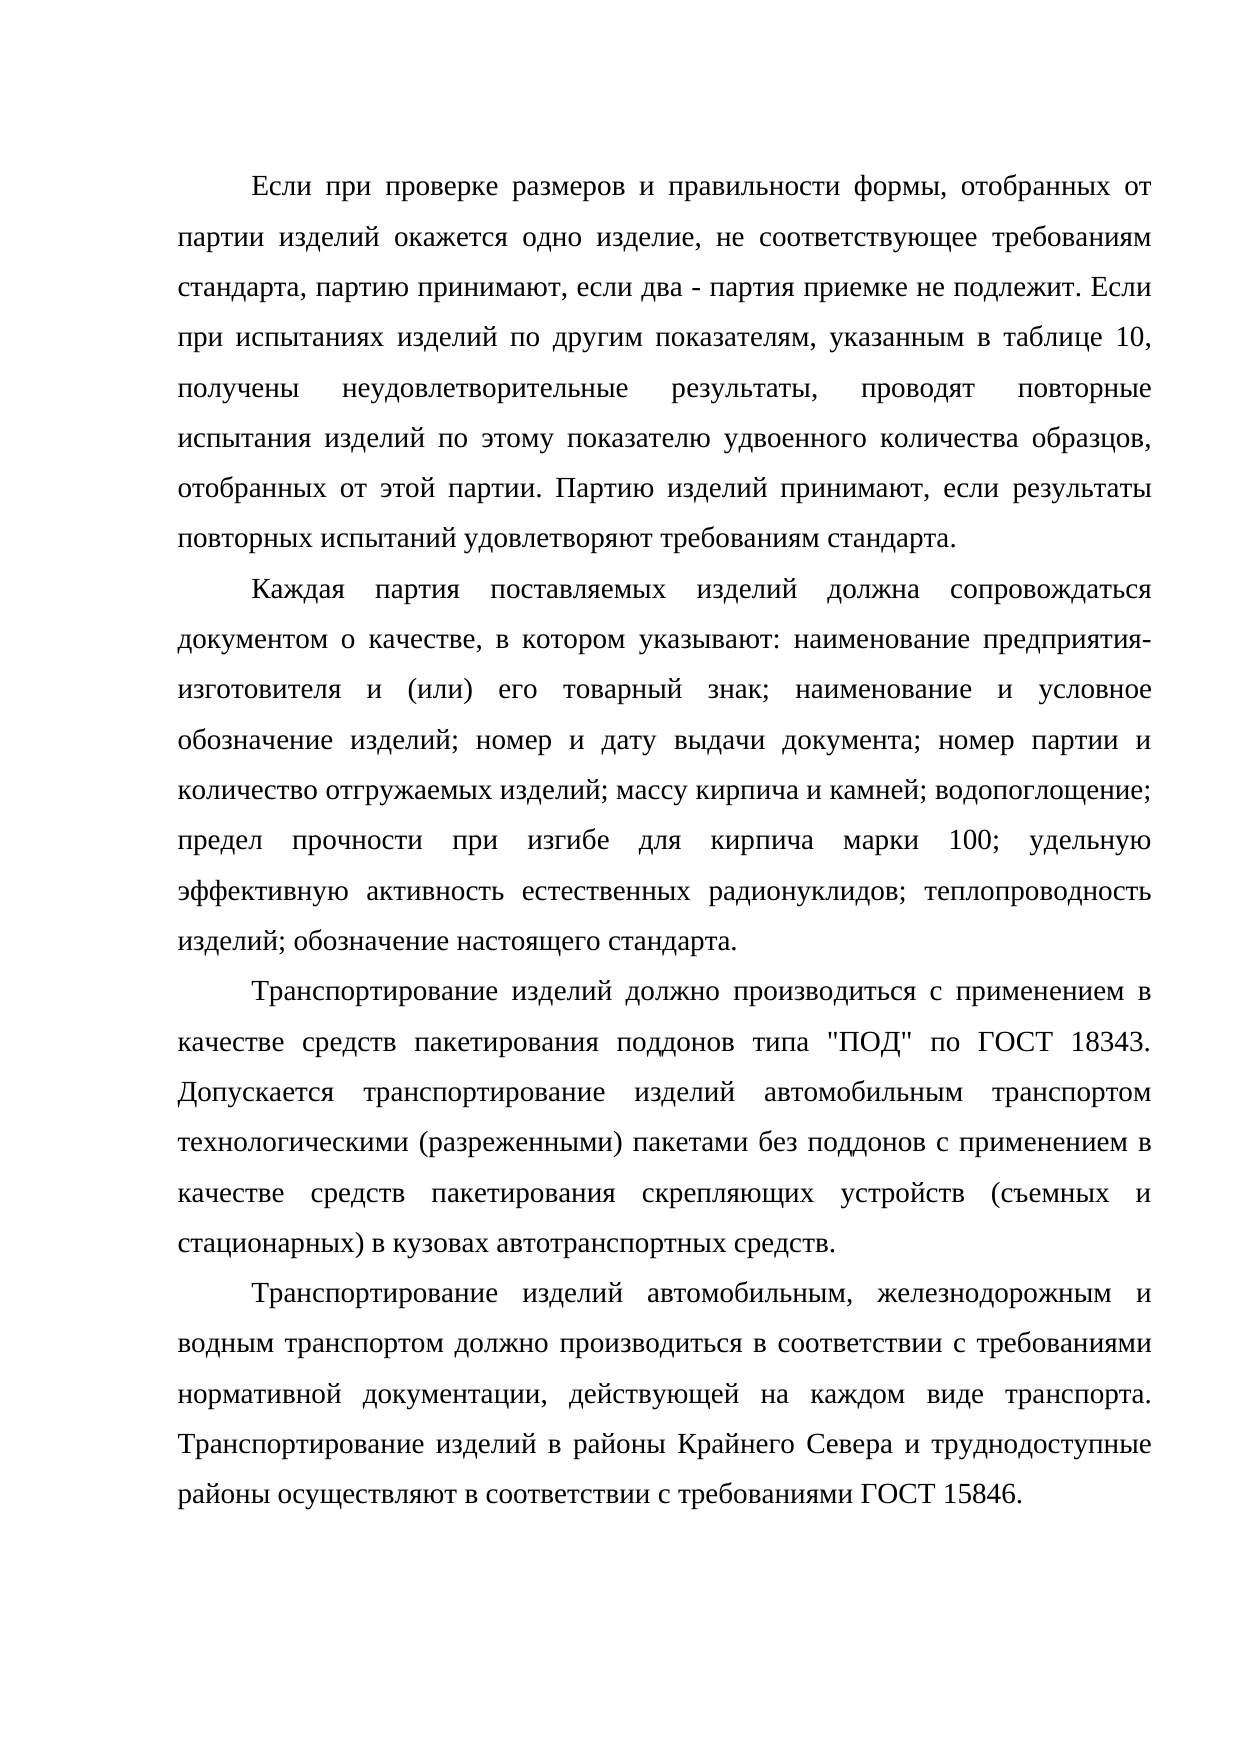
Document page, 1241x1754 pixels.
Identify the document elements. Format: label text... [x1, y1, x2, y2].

text Транспортирование изделий автомобильным, железнодорожным и водным транспортом должно производиться в соответствии с требованиями нормативной документации, действующей на каждом виде транспорта. Транспортирование изделий в районы Крайнего Севера и труднодоступные районы осуществляют в соответствии с требованиями ГОСТ 15846. [177, 1275, 1152, 1510]
text Если при проверке размеров и правильности формы, отобранных от партии изделий окажется одно изделие, не соответствующее требованиям стандарта, партию принимают, если два - партия приемке не подлежит. Если при испытаниях изделий по другим показателям, указанным в таблице 10, получены неудовлетворительные результаты, проводят повторные испытания изделий по этому показателю удвоенного количества образцов, отобранных от этой партии. Партию изделий принимают, если результаты повторных испытаний удовлетворяют требованиям стандарта. [177, 168, 1152, 554]
text Каждая партия поставляемых изделий должна сопровождаться документом о качестве, в котором указывают: наименование предприятия-изготовителя и (или) его товарный знак; наименование и условное обозначение изделий; номер и дату выдачи документа; номер партии и количество отгружаемых изделий; массу кирпича и камней; водопоглощение; предел прочности при изгибе для кирпича марки 100; удельную эффективную активность естественных радионуклидов; теплопроводность изделий; обозначение настоящего стандарта. [177, 571, 1152, 957]
text Транспортирование изделий должно производиться с применением в качестве средств пакетирования поддонов типа "ПОД" по ГОСТ 18343. Допускается транспортирование изделий автомобильным транспортом технологическими (разреженными) пакетами без поддонов с применением в качестве средств пакетирования скрепляющих устройств (съемных и стационарных) в кузовах автотранспортных средств. [177, 973, 1152, 1258]
